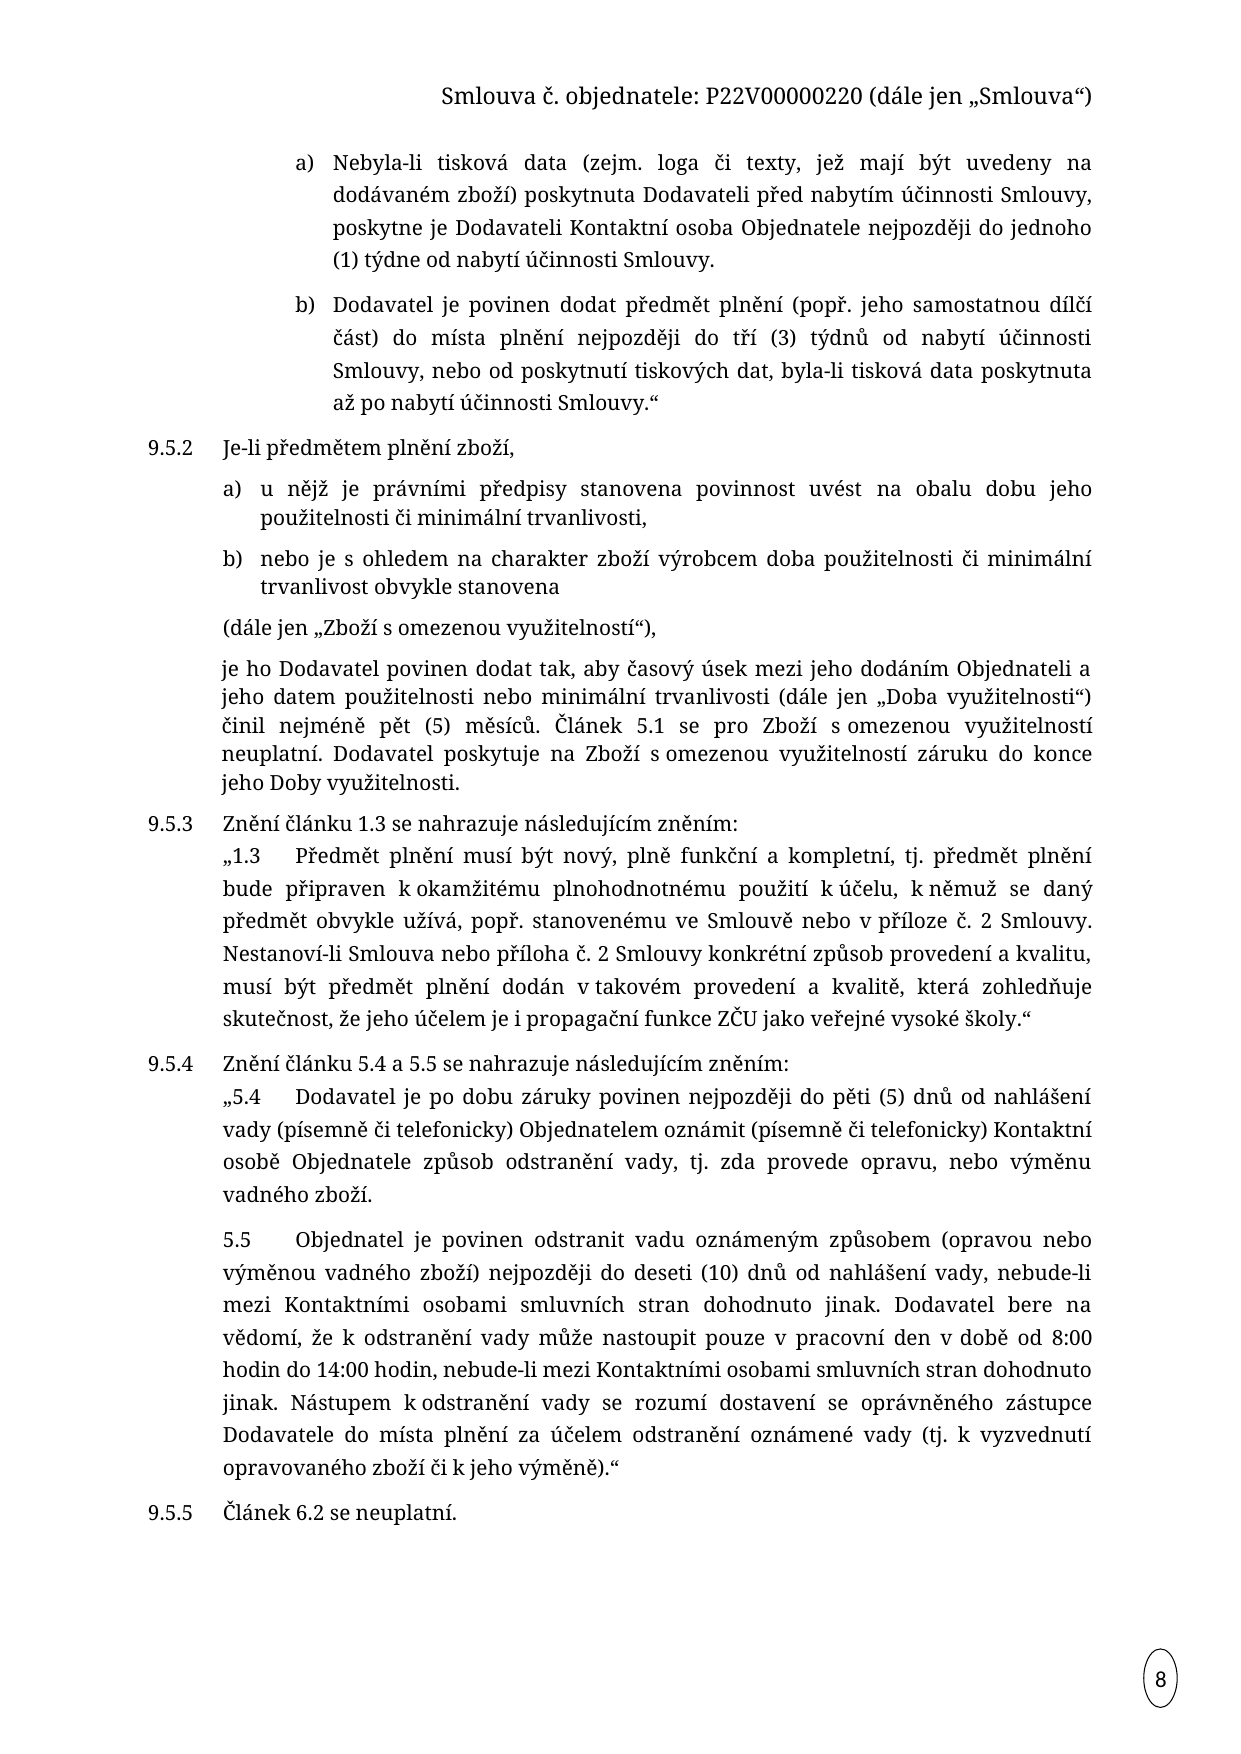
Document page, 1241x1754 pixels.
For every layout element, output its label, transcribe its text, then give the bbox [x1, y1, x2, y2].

list Znění článku 5.4 a 5.5 se nahrazuje následujícím zněním: [148, 1049, 1093, 1078]
list Dodavatel je povinen dodat předmět plnění (popř. jeho samostatnou dílčí část) do místa plnění nejpozději do tří (3) týdnů od nabytí účinnosti Smlouvy, nebo od poskytnutí tiskových dat, byla-li tisková data poskytnuta až po nabytí účinnosti Smlouvy.“ [295, 291, 1093, 417]
list „1.3 Předmět plnění musí být nový, plně funkční a kompletní, tj. předmět plnění bude připraven k okamžitému plnohodnotnému použití k účelu, k němuž se daný předmět obvykle užívá, popř. stanovenému ve Smlouvě nebo v příloze č. 2 Smlouvy. Nestanoví-li Smlouva nebo příloha č. 2 Smlouvy konkrétní způsob provedení a kvalitu, musí být předmět plnění dodán v takovém provedení a kvalitě, která zohledňuje skutečnost, že jeho účelem je i propagační funkce ZČU jako veřejné vysoké školy.“ [223, 841, 1093, 1033]
list Je-li předmětem plnění zboží, [148, 433, 1093, 462]
list Znění článku 1.3 se nahrazuje následujícím zněním: [148, 809, 1093, 837]
list u nějž je právními předpisy stanovena povinnost uvést na obalu dobu jeho použitelnosti či minimální trvanlivosti, [223, 474, 1093, 531]
list Článek 6.2 se neuplatní. [148, 1498, 1093, 1527]
text je ho Dodavatel povinen dodat tak, aby časový úsek mezi jeho dodáním Objednateli a jeho datem použitelnosti nebo minimální trvanlivosti (dále jen „Doba využitelnosti“) činil nejméně pět (5) měsíců. Článek 5.1 se pro Zboží s omezenou využitelností neuplatní. Dodavatel poskytuje na Zboží s omezenou využitelností záruku do konce jeho Doby využitelnosti. [221, 654, 1093, 796]
list „5.4 Dodavatel je po dobu záruky povinen nejpozději do pěti (5) dnů od nahlášení vady (písemně či telefonicky) Objednatelem oznámit (písemně či telefonicky) Kontaktní osobě Objednatele způsob odstranění vady, tj. zda provede opravu, nebo výměnu vadného zboží. [223, 1082, 1093, 1208]
list nebo je s ohledem na charakter zboží výrobcem doba použitelnosti či minimální trvanlivost obvykle stanovena [223, 544, 1093, 601]
text (dále jen „Zboží s omezenou využitelností“), [223, 613, 1093, 642]
list Nebyla-li tisková data (zejm. loga či texty, jež mají být uvedeny na dodávaném zboží) poskytnuta Dodavateli před nabytím účinnosti Smlouvy, poskytne je Dodavateli Kontaktní osoba Objednatele nejpozději do jednoho (1) týdne od nabytí účinnosti Smlouvy. [295, 148, 1093, 274]
list 5.5 Objednatel je povinen odstranit vadu oznámeným způsobem (opravou nebo výměnou vadného zboží) nejpozději do deseti (10) dnů od nahlášení vady, nebude-li mezi Kontaktními osobami smluvních stran dohodnuto jinak. Dodavatel bere na vědomí, že k odstranění vady může nastoupit pouze v pracovní den v době od 8:00 hodin do 14:00 hodin, nebude-li mezi Kontaktními osobami smluvních stran dohodnuto jinak. Nástupem k odstranění vady se rozumí dostavení se oprávněného zástupce Dodavatele do místa plnění za účelem odstranění oznámené vady (tj. k vyzvednutí opravovaného zboží či k jeho výměně).“ [223, 1225, 1093, 1482]
